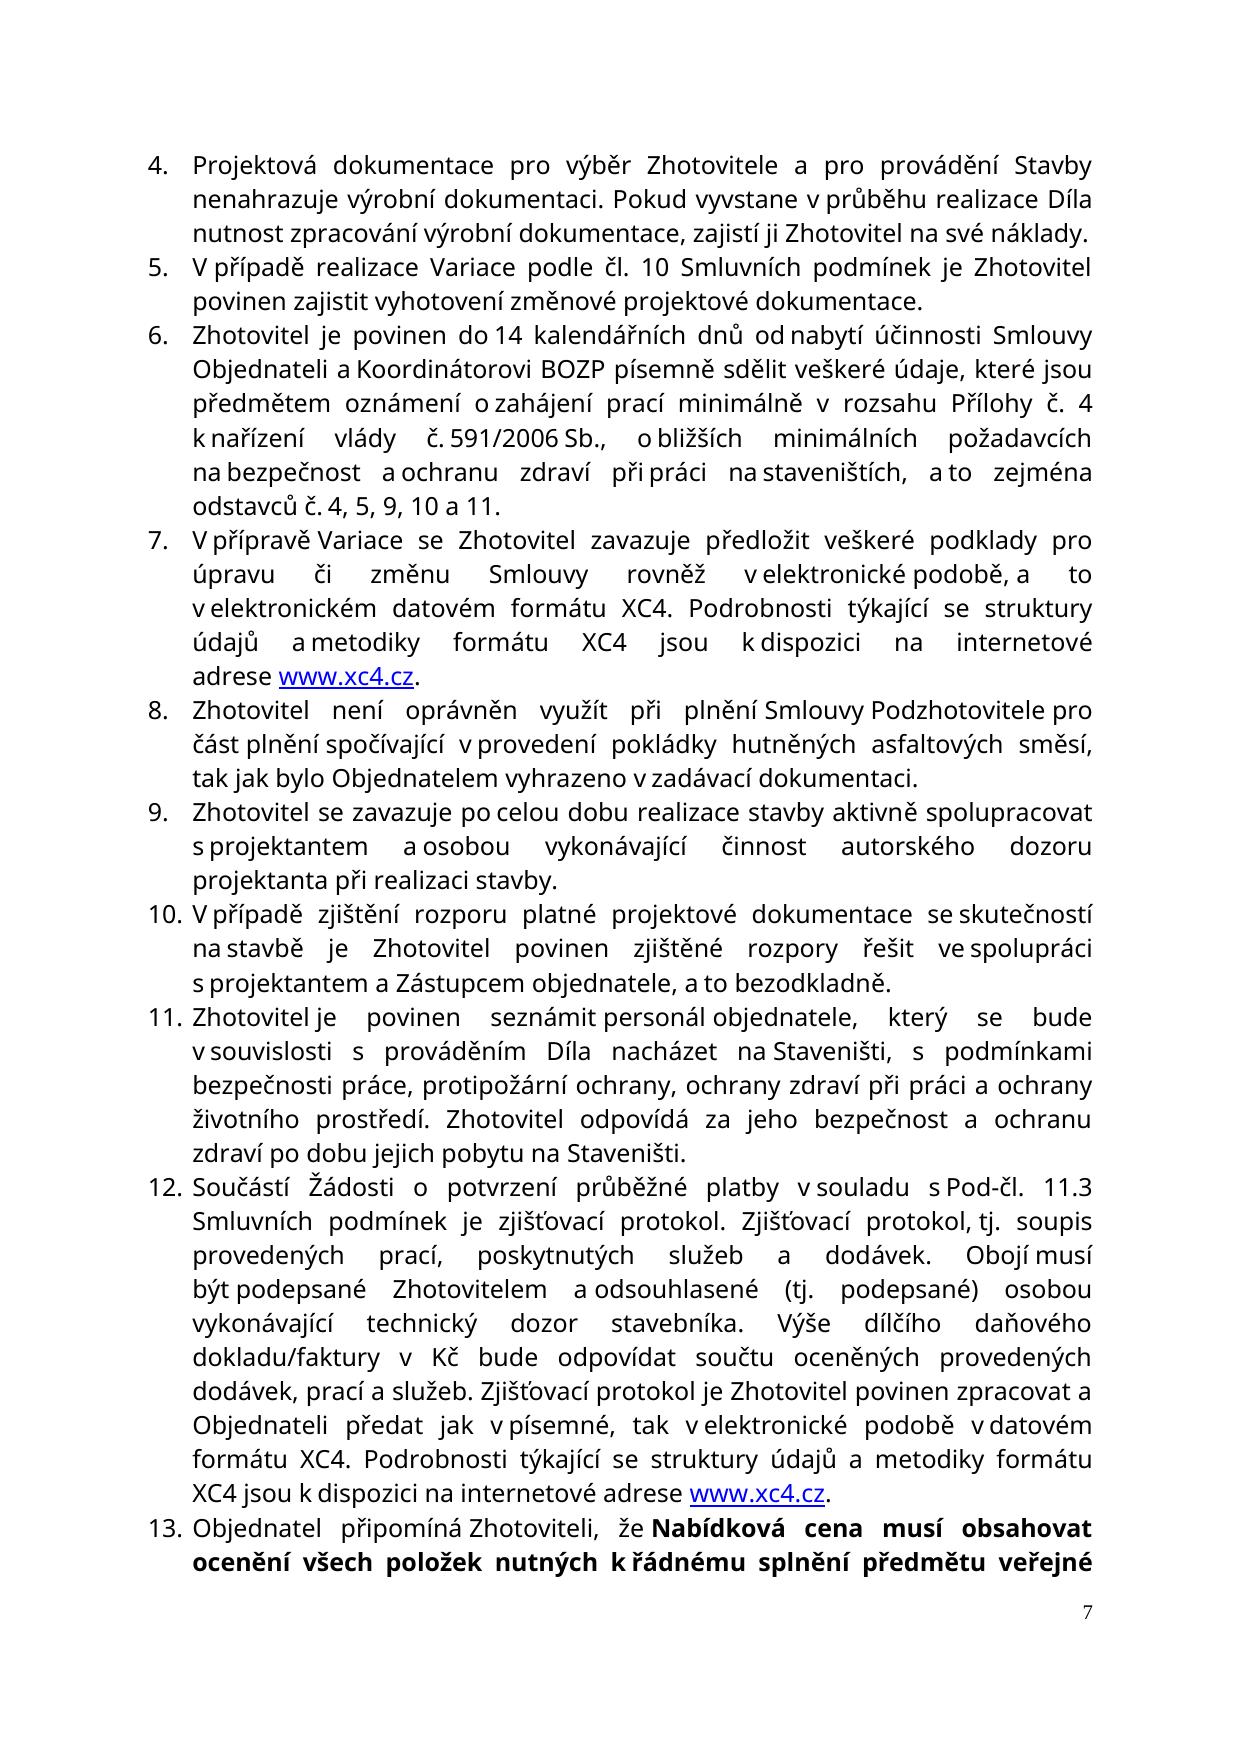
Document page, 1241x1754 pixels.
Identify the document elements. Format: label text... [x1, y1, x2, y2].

list Projektová dokumentace pro výběr Zhotovitele a pro provádění Stavby nenahrazuje výrobní dokumentaci. Pokud vyvstane v průběhu realizace Díla nutnost zpracování výrobní dokumentace, zajistí ji Zhotovitel na své náklady. [148, 148, 1093, 250]
list Zhotovitel není oprávněn využít při plnění Smlouvy Podzhotovitele pro část plnění spočívající v provedení pokládky hutněných asfaltových směsí, tak jak bylo Objednatelem vyhrazeno v zadávací dokumentaci. [148, 693, 1093, 795]
list Zhotovitel je povinen seznámit personál objednatele, který se bude v souvislosti s prováděním Díla nacházet na Staveništi, s podmínkami bezpečnosti práce, protipožární ochrany, ochrany zdraví při práci a ochrany životního prostředí. Zhotovitel odpovídá za jeho bezpečnost a ochranu zdraví po dobu jejich pobytu na Staveništi. [148, 999, 1093, 1169]
list V přípravě Variace se Zhotovitel zavazuje předložit veškeré podklady pro úpravu či změnu Smlouvy rovněž v elektronické podobě, a to v elektronickém datovém formátu XC4. Podrobnosti týkající se struktury údajů a metodiky formátu XC4 jsou k dispozici na internetové adrese www.xc4.cz. [148, 522, 1093, 693]
list V případě zjištění rozporu platné projektové dokumentace se skutečností na stavbě je Zhotovitel povinen zjištěné rozpory řešit ve spolupráci s projektantem a Zástupcem objednatele, a to bezodkladně. [148, 897, 1093, 999]
list V případě realizace Variace podle čl. 10 Smluvních podmínek je Zhotovitel povinen zajistit vyhotovení změnové projektové dokumentace. [148, 250, 1093, 318]
list Zhotovitel se zavazuje po celou dobu realizace stavby aktivně spolupracovat s projektantem a osobou vykonávající činnost autorského dozoru projektanta při realizaci stavby. [148, 795, 1093, 897]
list Zhotovitel je povinen do 14 kalendářních dnů od nabytí účinnosti Smlouvy Objednateli a Koordinátorovi BOZP písemně sdělit veškeré údaje, které jsou předmětem oznámení o zahájení prací minimálně v rozsahu Přílohy č. 4 k nařízení vlády č. 591/2006 Sb., o bližších minimálních požadavcích na bezpečnost a ochranu zdraví při práci na staveništích, a to zejména odstavců č. 4, 5, 9, 10 a 11. [148, 318, 1093, 522]
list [148, 1510, 1093, 1578]
list Součástí Žádosti o potvrzení průběžné platby v souladu s Pod-čl. 11.3 Smluvních podmínek je zjišťovací protokol. Zjišťovací protokol, tj. soupis provedených prací, poskytnutých služeb a dodávek. Obojí musí být podepsané Zhotovitelem a odsouhlasené (tj. podepsané) osobou vykonávající technický dozor stavebníka. Výše dílčího daňového dokladu/faktury v Kč bude odpovídat součtu oceněných provedených dodávek, prací a služeb. Zjišťovací protokol je Zhotovitel povinen zpracovat a Objednateli předat jak v písemné, tak v elektronické podobě v datovém formátu XC4. Podrobnosti týkající se struktury údajů a metodiky formátu XC4 jsou k dispozici na internetové adrese www.xc4.cz. [148, 1169, 1093, 1510]
